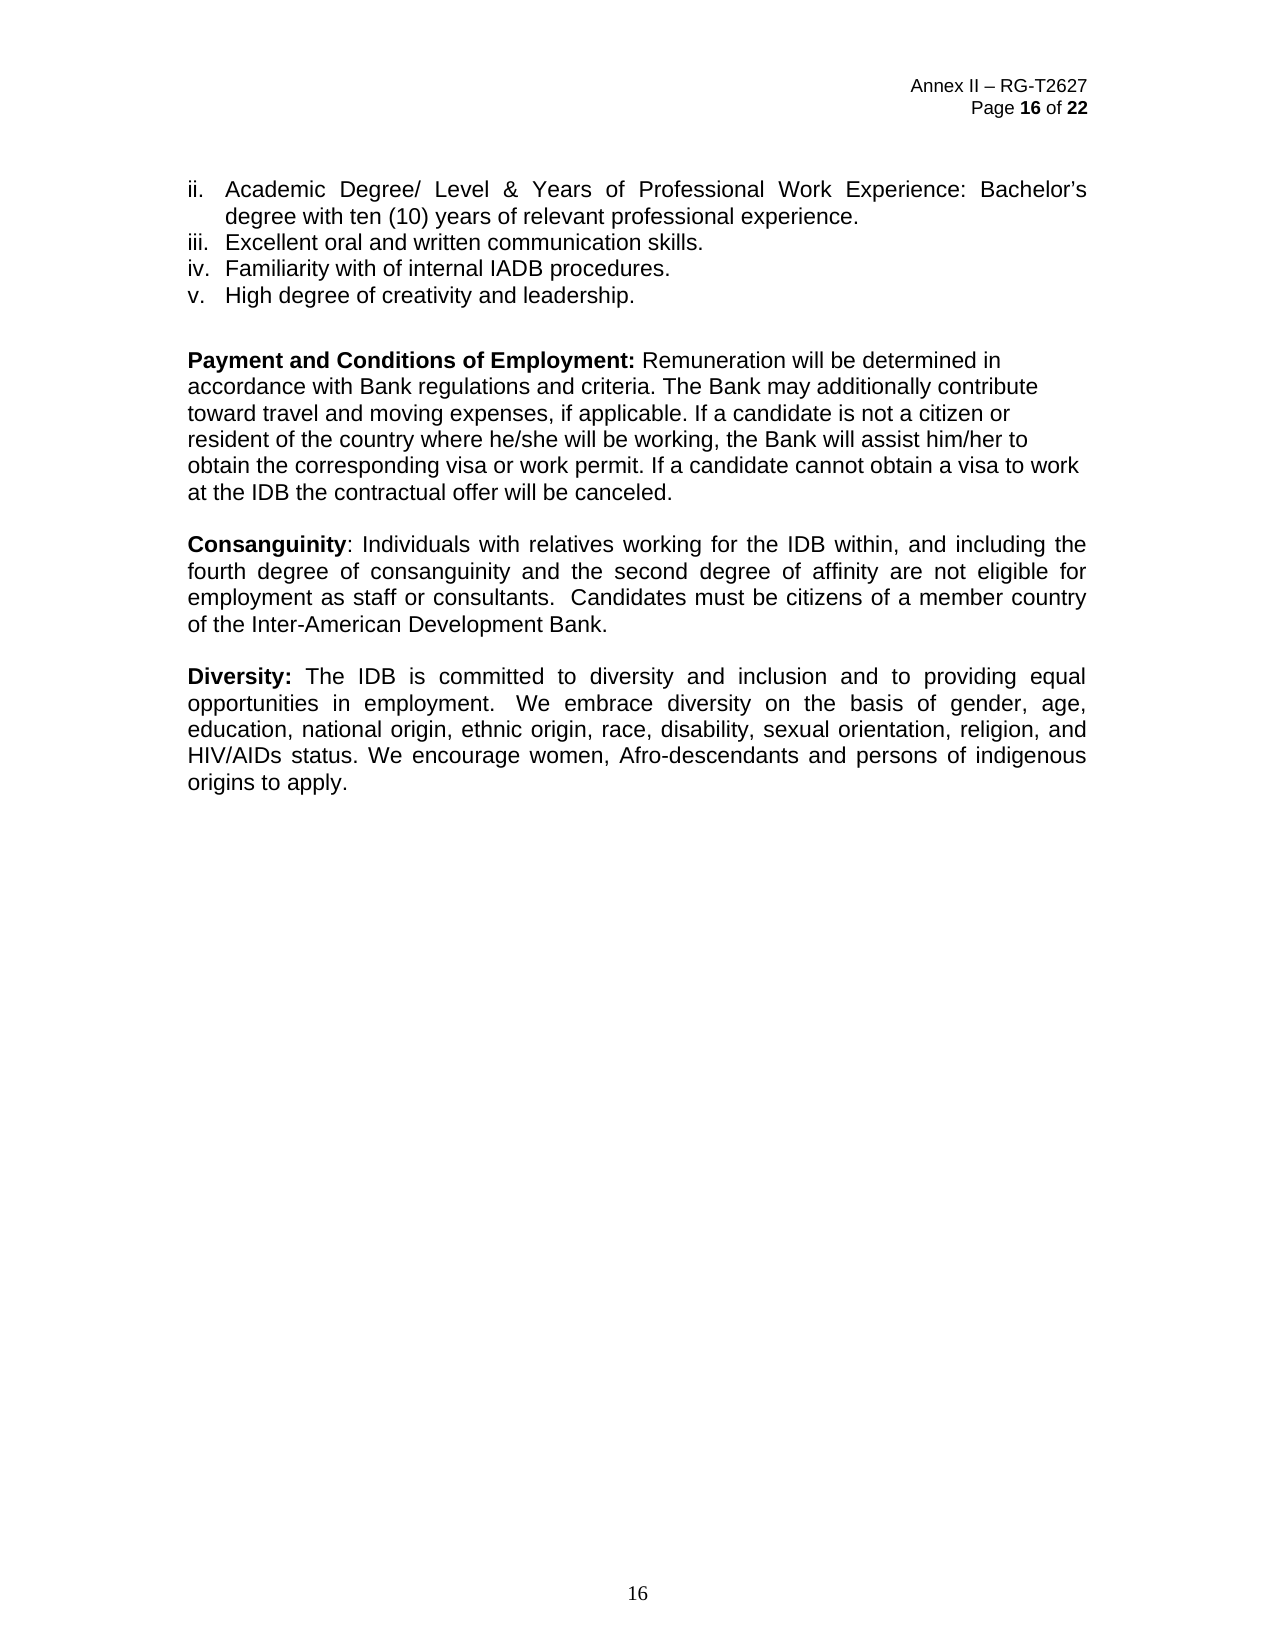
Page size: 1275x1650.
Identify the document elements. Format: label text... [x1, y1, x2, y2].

list Academic Degree/ Level & Years of Professional Work Experience: Bachelor’s degree with ten (10) years of relevant professional experience. [187, 176, 1087, 229]
text Diversity: The IDB is committed to diversity and inclusion and to providing equal opportunities in employment. We embrace diversity on the basis of gender, age, education, national origin, ethnic origin, race, disability, sexual orientation, religion, and HIV/AIDs status. We encourage women, Afro-descendants and persons of indigenous origins to apply. [187, 663, 1087, 795]
text Consanguinity: Individuals with relatives working for the IDB within, and including the fourth degree of consanguinity and the second degree of affinity are not eligible for employment as staff or consultants. Candidates must be citizens of a member country of the Inter-American Development Bank. [187, 531, 1087, 637]
list High degree of creativity and leadership. [187, 282, 1087, 308]
list Excellent oral and written communication skills. [187, 229, 1087, 255]
list Familiarity with of internal IADB procedures. [187, 255, 1087, 282]
text Payment and Conditions of Employment: Remuneration will be determined in accordance with Bank regulations and criteria. The Bank may additionally contribute toward travel and moving expenses, if applicable. If a candidate is not a citizen or resident of the country where he/she will be working, the Bank will assist him/her to obtain the corresponding visa or work permit. If a candidate cannot obtain a visa to work at the IDB the contractual offer will be canceled. [187, 347, 1087, 505]
